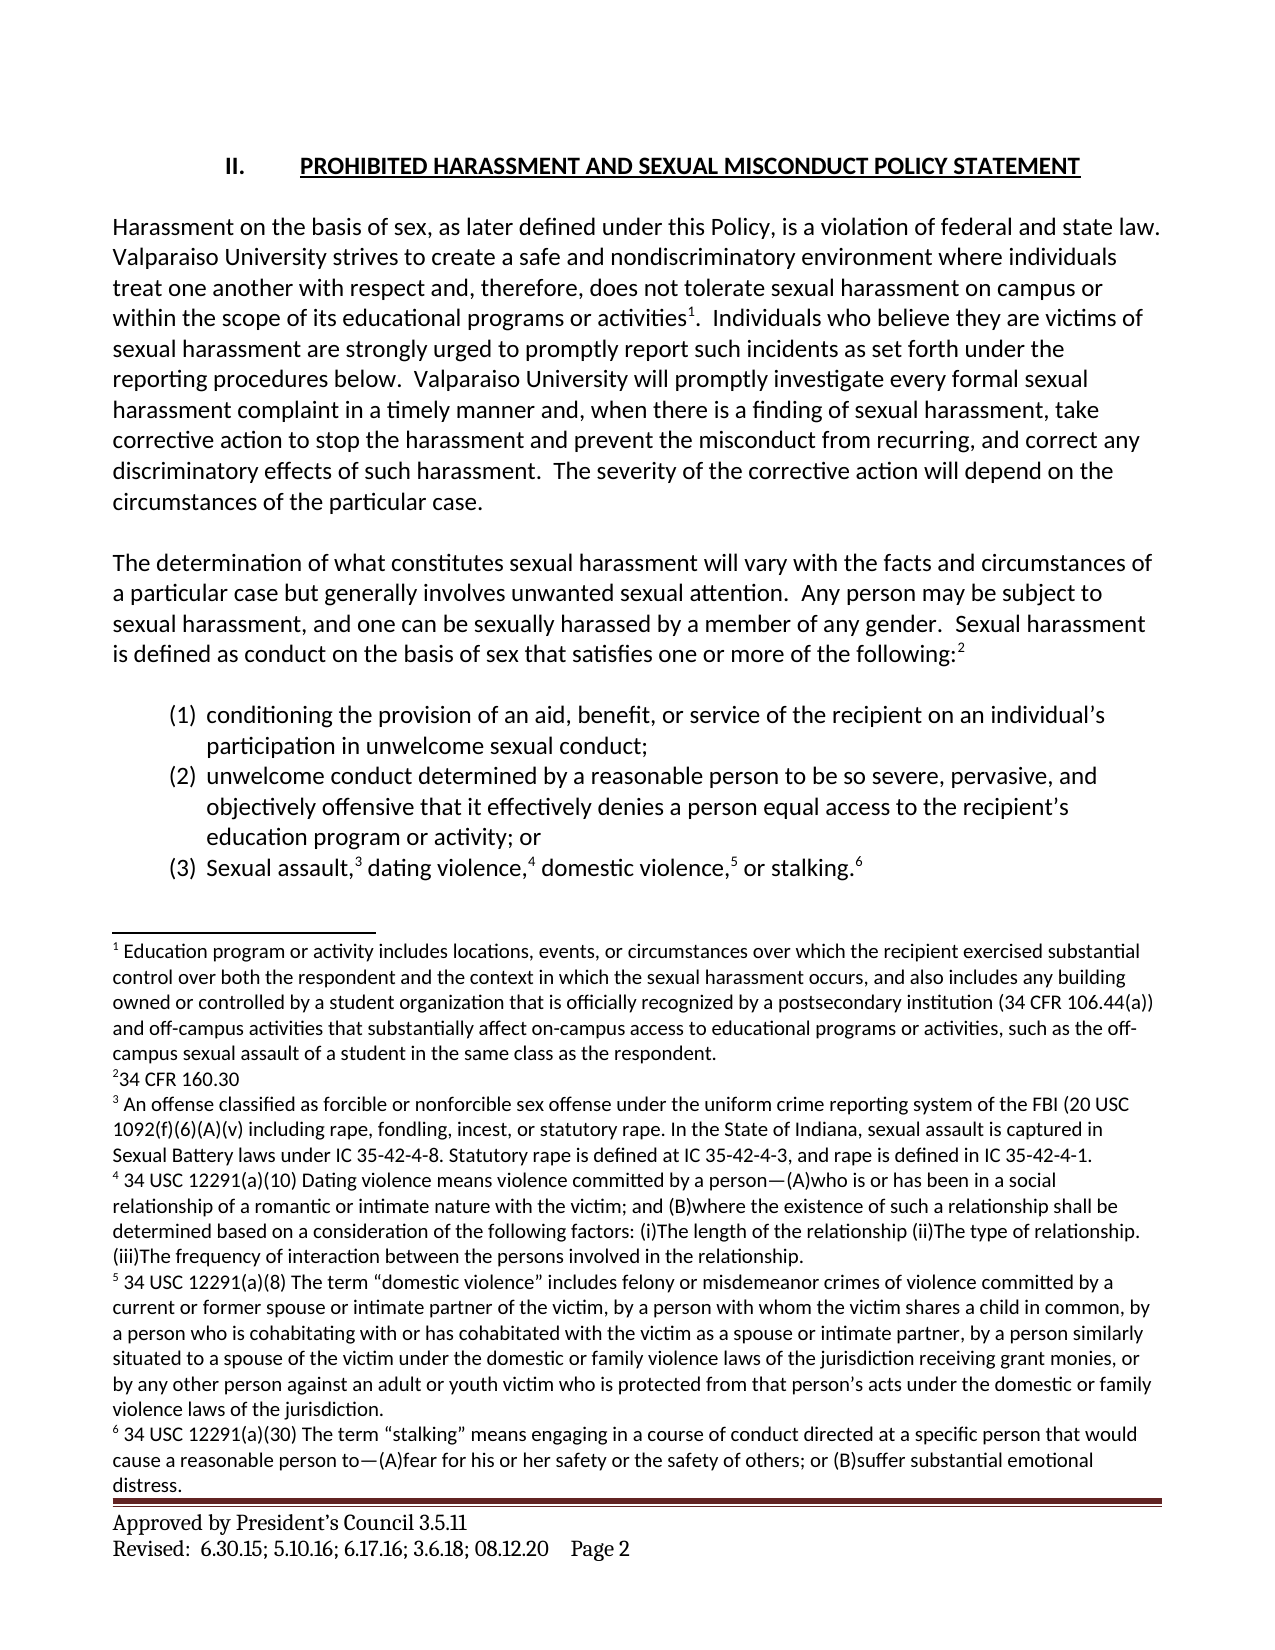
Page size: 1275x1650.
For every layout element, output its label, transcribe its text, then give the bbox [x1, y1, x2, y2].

text The determination of what constitutes sexual harassment will vary with the facts and circumstances of a particular case but generally involves unwanted sexual attention. Any person may be subject to sexual harassment, and one can be sexually harassed by a member of any gender. Sexual harassment is defined as conduct on the basis of sex that satisfies one or more of the following: [112, 547, 1162, 669]
list PROHIBITED HARASSMENT AND SEXUAL MISCONDUCT POLICY STATEMENT [225, 150, 1162, 181]
list Sexual assault, dating violence, domestic violence, or stalking. [169, 852, 1162, 882]
text Harassment on the basis of sex, as later defined under this Policy, is a violation of federal and state law. Valparaiso University strives to create a safe and nondiscriminatory environment where individuals treat one another with respect and, therefore, does not tolerate sexual harassment on campus or within the scope of its educational programs or activities. Individuals who believe they are victims of sexual harassment are strongly urged to promptly report such incidents as set forth under the reporting procedures below. Valparaiso University will promptly investigate every formal sexual harassment complaint in a timely manner and, when there is a finding of sexual harassment, take corrective action to stop the harassment and prevent the misconduct from recurring, and correct any discriminatory effects of such harassment. The severity of the corrective action will depend on the circumstances of the particular case. [112, 211, 1162, 516]
list unwelcome conduct determined by a reasonable person to be so severe, pervasive, and objectively offensive that it effectively denies a person equal access to the recipient’s education program or activity; or [169, 760, 1162, 852]
list conditioning the provision of an aid, benefit, or service of the recipient on an individual’s participation in unwelcome sexual conduct; [169, 699, 1162, 760]
